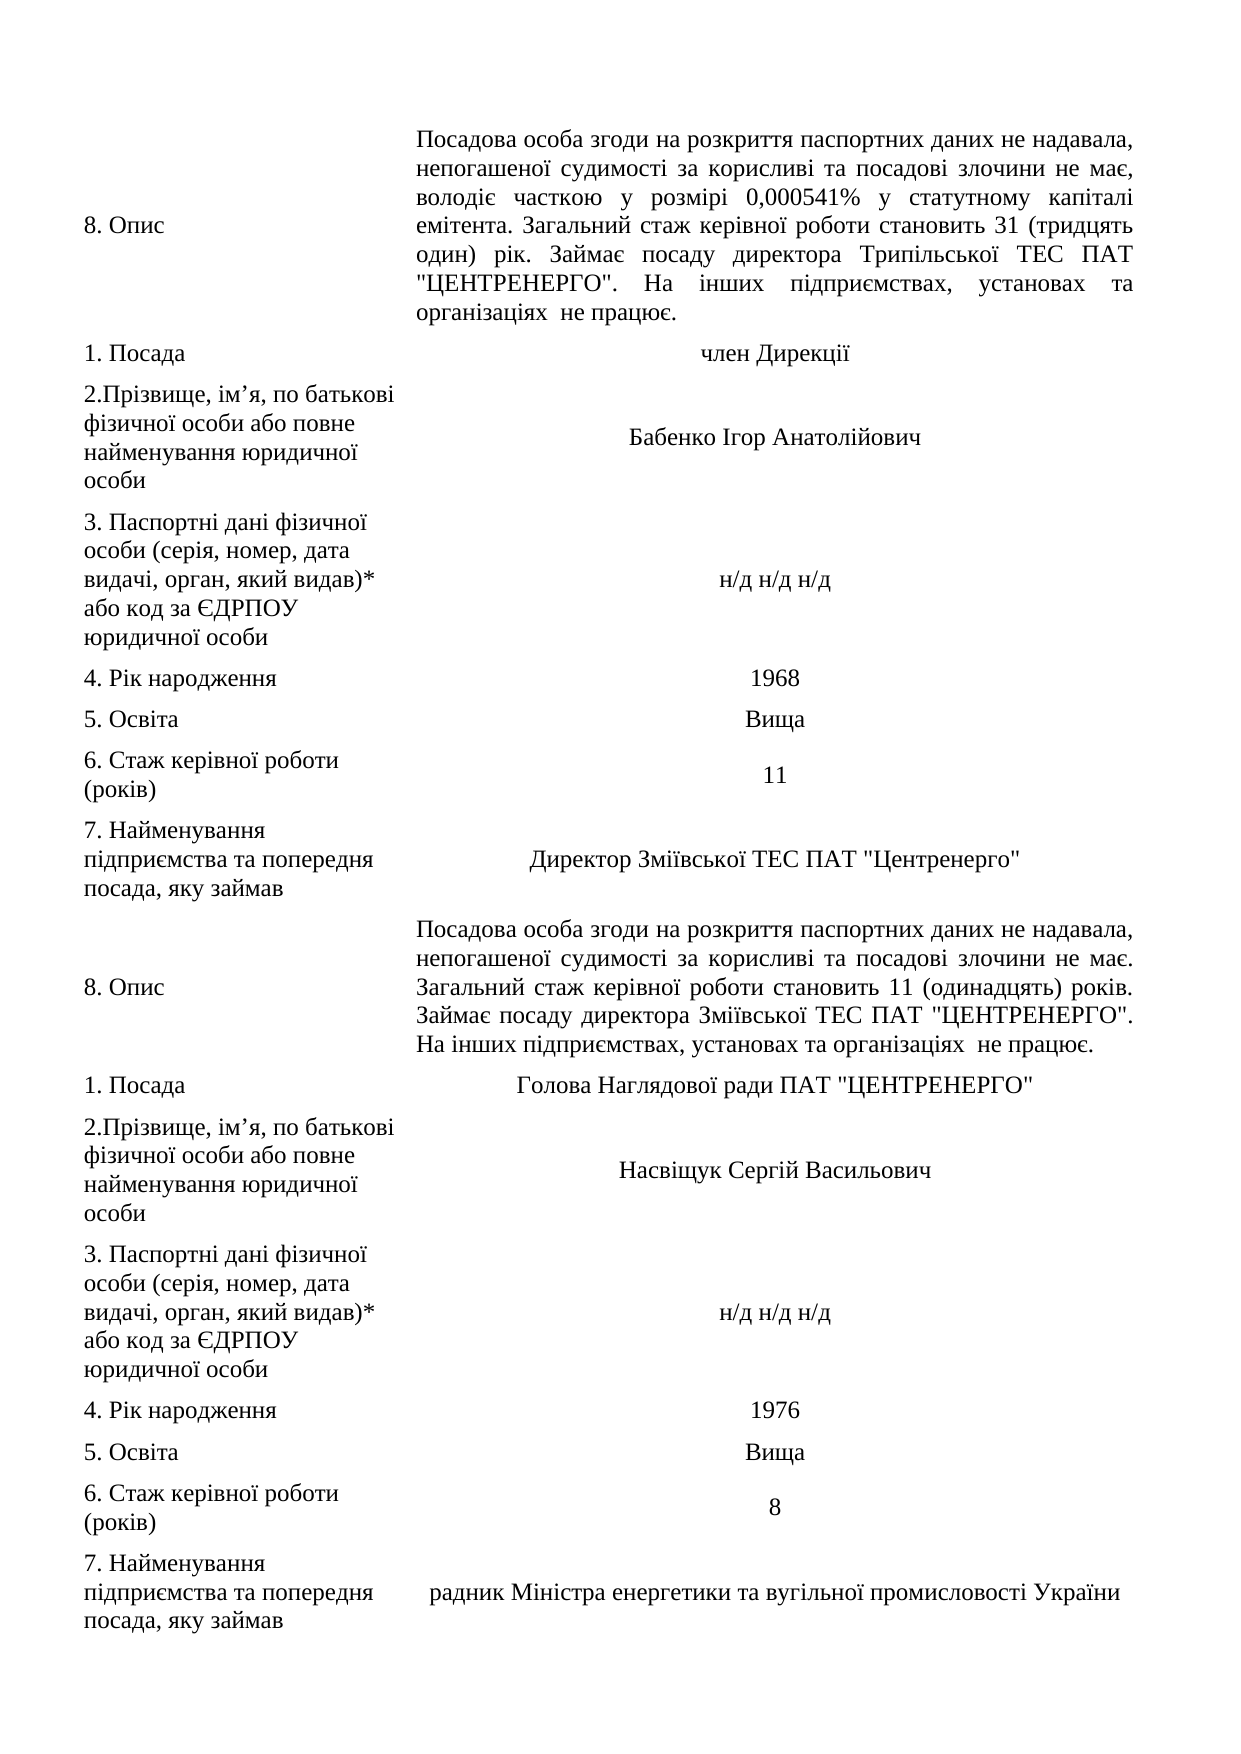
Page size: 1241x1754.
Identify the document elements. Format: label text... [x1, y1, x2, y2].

table_cell 6. Стаж керівної роботи (років) [78, 1472, 409, 1542]
table_cell 11 [410, 739, 1140, 809]
table_cell 8 [410, 1472, 1140, 1542]
table_cell радник Мiнiстра енергетики та вугiльної промисловостi України [410, 1542, 1140, 1641]
table_cell Вища [410, 1431, 1140, 1472]
table_cell 7. Найменування підприємства та попередня посада, яку займав [78, 809, 409, 908]
table_cell 1. Посада [78, 332, 409, 373]
table_cell 1. Посада [78, 1064, 409, 1106]
table_cell 1968 [410, 657, 1140, 698]
table_cell 5. Освіта [78, 1431, 409, 1472]
table_cell н/д н/д н/д [410, 1233, 1140, 1389]
table_cell 8. Опис [78, 908, 409, 1064]
table_cell Вища [410, 698, 1140, 739]
table_cell Посадова особа згоди на розкриття паспортних даних не надавала, непогашеної судимостi за корисливi та посадовi злочини не має, володiє часткою у розмiрi 0,000541% у статутному капiталi емiтента. Загальний стаж керiвної роботи становить 31 (тридцять один) рiк. Займає посаду директора Трипiльської ТЕС ПАТ "ЦЕНТРЕНЕРГО". На iнших підприємствах, установах та організаціях не працює. [410, 118, 1140, 332]
table_cell 5. Освіта [78, 698, 409, 739]
table_cell член Дирекцiї [410, 332, 1140, 373]
table_cell н/д н/д н/д [410, 501, 1140, 657]
table_cell 4. Рік народження [78, 657, 409, 698]
table_cell 7. Найменування підприємства та попередня посада, яку займав [78, 1542, 409, 1641]
table_cell 2.Прізвище, ім’я, по батькові фізичної особи або повне найменування юридичної особи [78, 373, 409, 501]
table_cell 4. Рік народження [78, 1389, 409, 1431]
table_cell Бабенко Iгор Анатолiйович [410, 373, 1140, 501]
table_cell 1976 [410, 1389, 1140, 1431]
table_cell Директор Змiївської ТЕС ПАТ "Центренерго" [410, 809, 1140, 908]
table_cell 3. Паспортні дані фізичної особи (серія, номер, дата видачі, орган, який видав)* або код за ЄДРПОУ юридичної особи [78, 1233, 409, 1389]
table_cell 6. Стаж керівної роботи (років) [78, 739, 409, 809]
table_cell 3. Паспортні дані фізичної особи (серія, номер, дата видачі, орган, який видав)* або код за ЄДРПОУ юридичної особи [78, 501, 409, 657]
table_cell Посадова особа згоди на розкриття паспортних даних не надавала, непогашеної судимостi за корисливi та посадовi злочини не має. Загальний стаж керiвної роботи становить 11 (одинадцять) рокiв. Займає посаду директора Змiївської ТЕС ПАТ "ЦЕНТРЕНЕРГО". На iнших підприємствах, установах та організаціях не працює. [410, 908, 1140, 1064]
table_cell 8. Опис [78, 118, 409, 332]
table_cell Голова Наглядової ради ПАТ "ЦЕНТРЕНЕРГО" [410, 1064, 1140, 1106]
table_cell 2.Прізвище, ім’я, по батькові фізичної особи або повне найменування юридичної особи [78, 1106, 409, 1233]
table_cell Насвiщук Сергiй Васильович [410, 1106, 1140, 1233]
